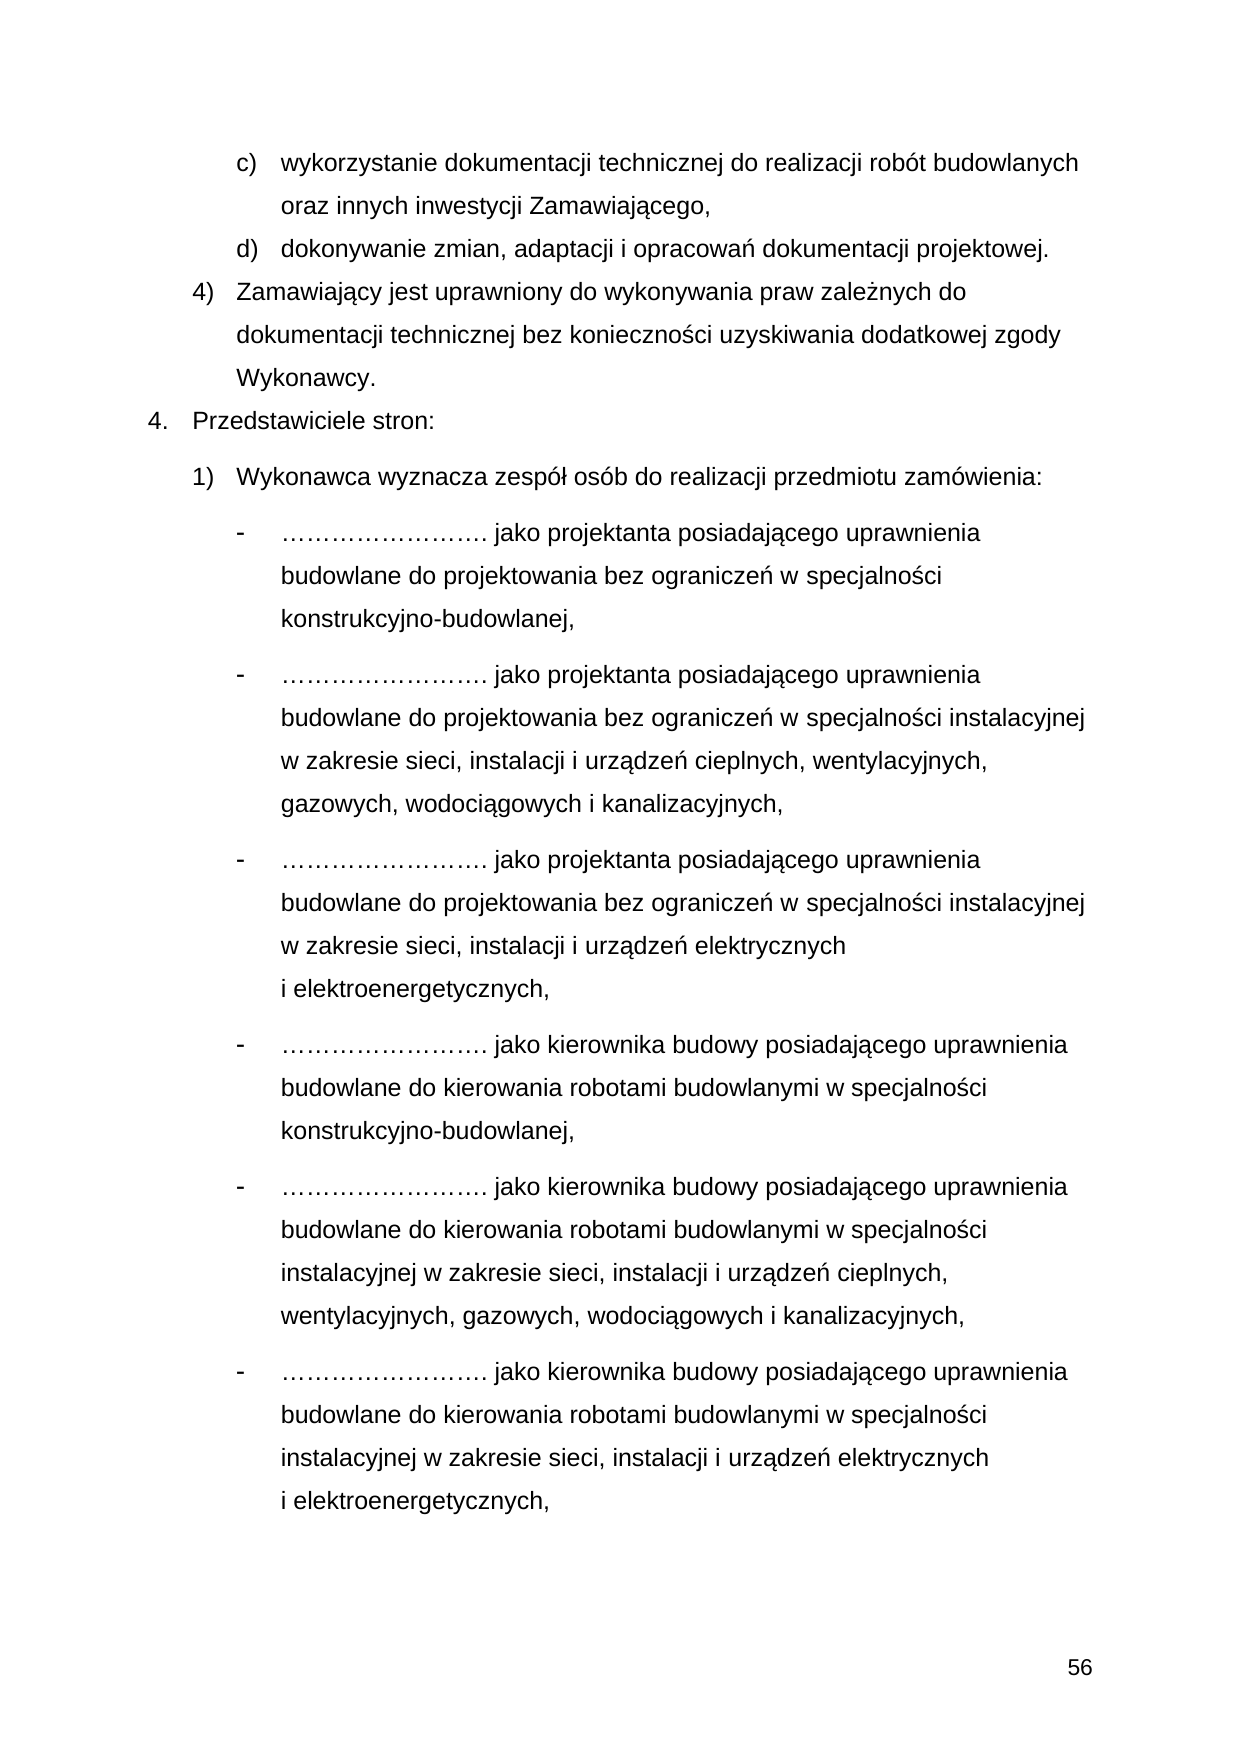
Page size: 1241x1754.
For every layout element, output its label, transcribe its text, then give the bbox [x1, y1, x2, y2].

list ……………………. jako projektanta posiadającego uprawnienia budowlane do projektowania bez ograniczeń w specjalności instalacyjnej w zakresie sieci, instalacji i urządzeń cieplnych, wentylacyjnych, gazowych, wodociągowych i kanalizacyjnych, [236, 659, 1093, 818]
list dokonywanie zmian, adaptacji i opracowań dokumentacji projektowej. [236, 234, 1093, 263]
list ……………………. jako projektanta posiadającego uprawnienia budowlane do projektowania bez ograniczeń w specjalności konstrukcyjno-budowlanej, [236, 518, 1093, 633]
list Zamawiający jest uprawniony do wykonywania praw zależnych do dokumentacji technicznej bez konieczności uzyskiwania dodatkowej zgody Wykonawcy. [192, 277, 1093, 392]
list wykorzystanie dokumentacji technicznej do realizacji robót budowlanych oraz innych inwestycji Zamawiającego, [236, 148, 1093, 219]
list Wykonawca wyznacza zespół osób do realizacji przedmiotu zamówienia: [192, 462, 1093, 491]
list ……………………. jako kierownika budowy posiadającego uprawnienia budowlane do kierowania robotami budowlanymi w specjalności instalacyjnej w zakresie sieci, instalacji i urządzeń elektrycznych i elektroenergetycznych, [236, 1357, 1093, 1515]
list ……………………. jako projektanta posiadającego uprawnienia budowlane do projektowania bez ograniczeń w specjalności instalacyjnej w zakresie sieci, instalacji i urządzeń elektrycznych i elektroenergetycznych, [236, 845, 1093, 1003]
list ……………………. jako kierownika budowy posiadającego uprawnienia budowlane do kierowania robotami budowlanymi w specjalności instalacyjnej w zakresie sieci, instalacji i urządzeń cieplnych, wentylacyjnych, gazowych, wodociągowych i kanalizacyjnych, [236, 1172, 1093, 1330]
list ……………………. jako kierownika budowy posiadającego uprawnienia budowlane do kierowania robotami budowlanymi w specjalności konstrukcyjno-budowlanej, [236, 1030, 1093, 1145]
list Przedstawiciele stron: [148, 406, 1093, 435]
